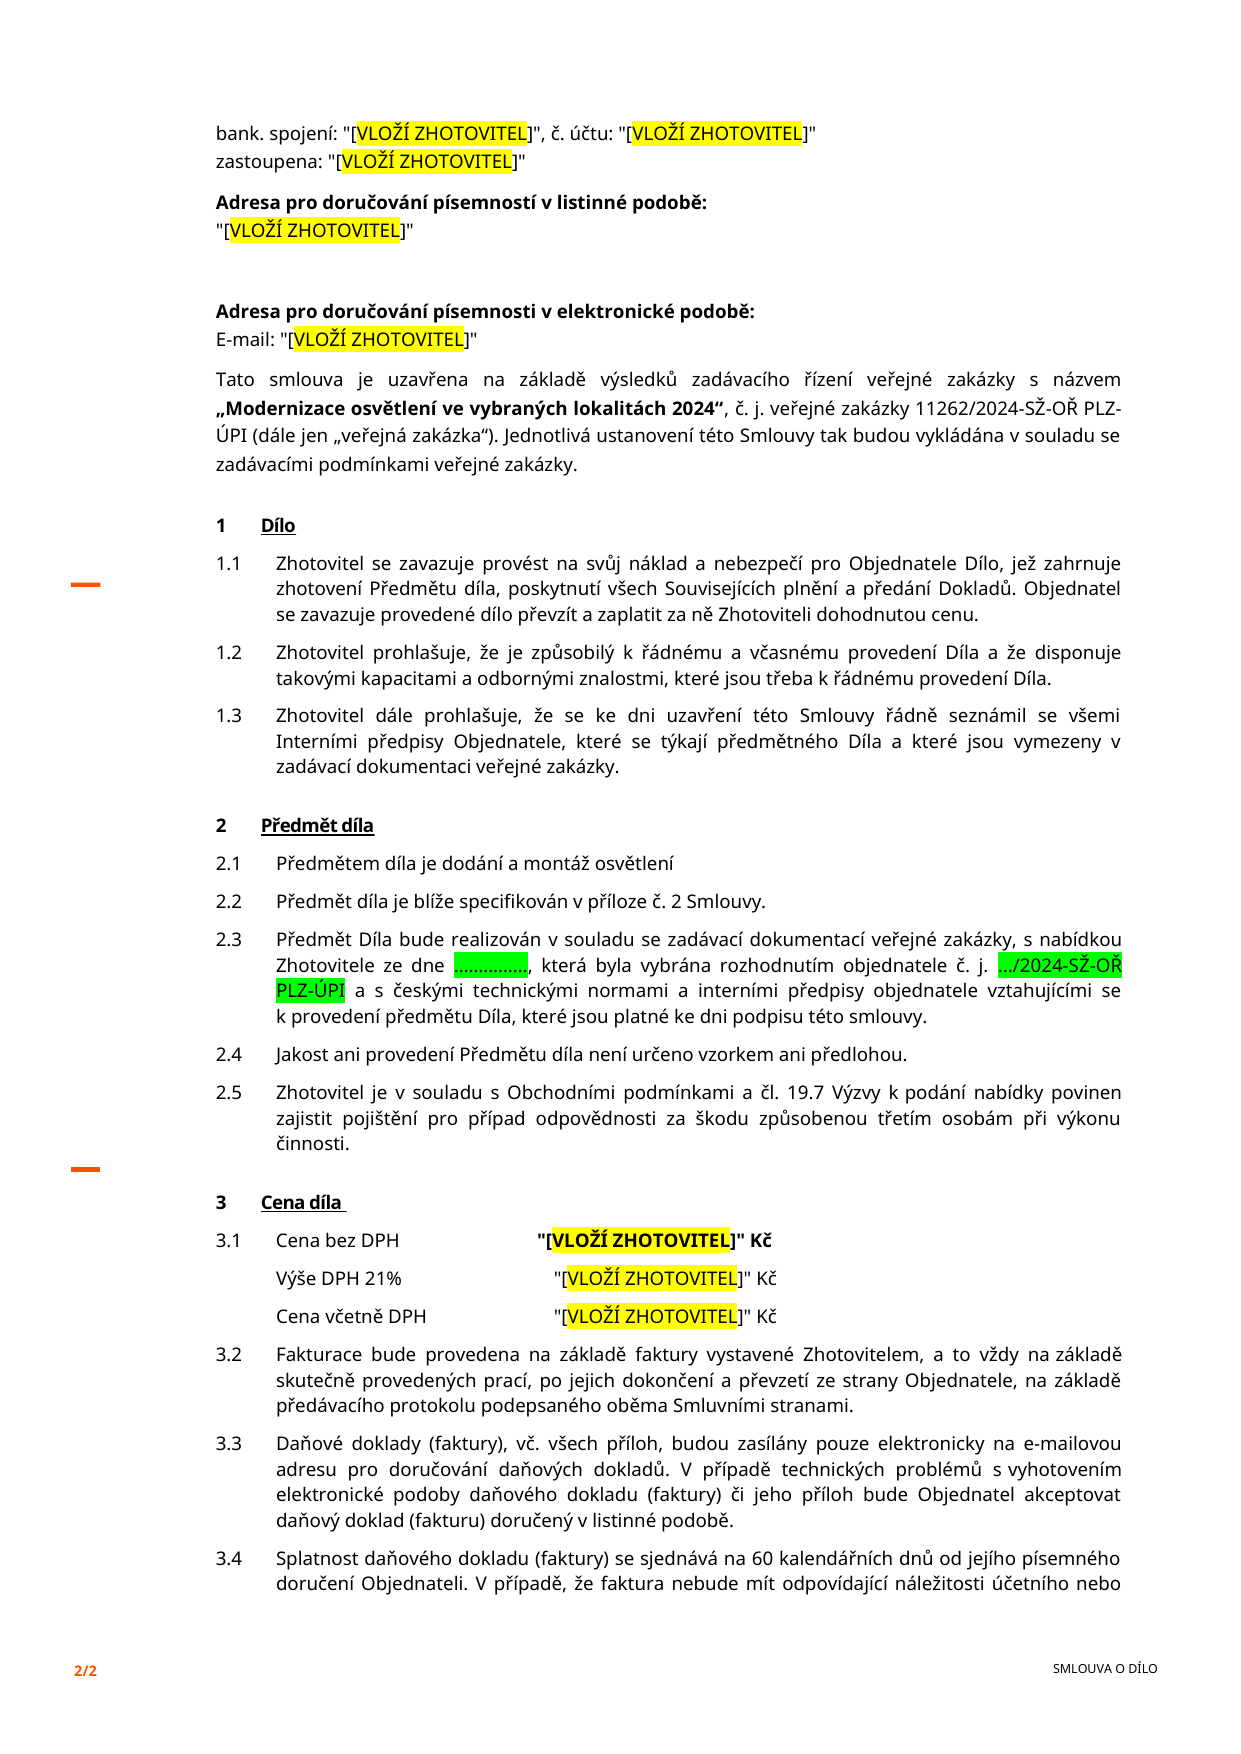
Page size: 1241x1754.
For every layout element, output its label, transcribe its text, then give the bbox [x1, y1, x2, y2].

text Tato smlouva je uzavřena na základě výsledků zadávacího řízení veřejné zakázky s názvem „Modernizace osvětlení ve vybraných lokalitách 2024“, č. j. veřejné zakázky 11262/2024-SŽ-OŘ PLZ-ÚPI (dále jen „veřejná zakázka“). Jednotlivá ustanovení této Smlouvy tak budou vykládána v souladu se zadávacími podmínkami veřejné zakázky. [216, 367, 1122, 476]
text E-mail: "[VLOŽÍ ZHOTOVITEL]" [464, 326, 1122, 352]
subtitle Cena díla [216, 1189, 1122, 1215]
text zastoupena: "[VLOŽÍ ZHOTOVITEL]" [512, 149, 1122, 174]
subtitle Předmět Díla bude realizován v souladu se zadávací dokumentací veřejné zakázky, s nabídkou Zhotovitele ze dne ……………, která byla vybrána rozhodnutím objednatele č. j. …/2024-SŽ-OŘ PLZ-ÚPI a s českými technickými normami a interními předpisy objednatele vztahujícími se k provedení předmětu Díla, které jsou platné ke dni podpisu této smlouvy. [216, 927, 1122, 1029]
subtitle Zhotovitel prohlašuje, že je způsobilý k řádnému a včasnému provedení Díla a že disponuje takovými kapacitami a odbornými znalostmi, které jsou třeba k řádnému provedení Díla. [216, 639, 1122, 690]
subtitle Fakturace bude provedena na základě faktury vystavené Zhotovitelem, a to vždy na základě skutečně provedených prací, po jejich dokončení a převzetí ze strany Objednatele, na základě předávacího protokolu podepsaného oběma Smluvními stranami. [216, 1341, 1122, 1418]
subtitle Předmět díla [216, 813, 1122, 838]
text Výše DPH 21% "[VLOŽÍ ZHOTOVITEL]" Kč [737, 1265, 1122, 1291]
subtitle Zhotovitel dále prohlašuje, že se ke dni uzavření této Smlouvy řádně seznámil se všemi Interními předpisy Objednatele, které se týkají předmětného Díla a které jsou vymezeny v zadávací dokumentaci veřejné zakázky. [216, 703, 1122, 779]
text Cena včetně DPH "[VLOŽÍ ZHOTOVITEL]" Kč [276, 1303, 567, 1329]
text "[VLOŽÍ ZHOTOVITEL]" [400, 217, 1122, 243]
subtitle Předmětem díla je dodání a montáž osvětlení [216, 851, 1122, 876]
subtitle Cena bez DPH "[VLOŽÍ ZHOTOVITEL]" Kč [216, 1227, 552, 1253]
text zastoupena: "[VLOŽÍ ZHOTOVITEL]" [216, 149, 342, 174]
subtitle Zhotovitel se zavazuje provést na svůj náklad a nebezpečí pro Objednatele Dílo, jež zahrnuje zhotovení Předmětu díla, poskytnutí všech Souvisejících plnění a předání Dokladů. Objednatel se zavazuje provedené dílo převzít a zaplatit za ně Zhotoviteli dohodnutou cenu. [216, 550, 1122, 627]
subtitle Cena bez DPH "[VLOŽÍ ZHOTOVITEL]" Kč [730, 1227, 1122, 1253]
subtitle Daňové doklady (faktury), vč. všech příloh, budou zasílány pouze elektronicky na e-mailovou adresu pro doručování daňových dokladů. V případě technických problémů s vyhotovením elektronické podoby daňového dokladu (faktury) či jeho příloh bude Objednatel akceptovat daňový doklad (fakturu) doručený v listinné podobě. [216, 1430, 1122, 1532]
subtitle Zhotovitel je v souladu s Obchodními podmínkami a čl. 19.7 Výzvy k podání nabídky povinen zajistit pojištění pro případ odpovědnosti za škodu způsobenou třetím osobám při výkonu činnosti. [216, 1079, 1122, 1156]
text Adresa pro doručování písemností v listinné podobě: [216, 189, 1122, 215]
text Adresa pro doručování písemnosti v elektronické podobě: [216, 298, 1122, 324]
subtitle Předmět díla je blíže specifikován v příloze č. 2 Smlouvy. [216, 889, 1122, 914]
text Výše DPH 21% "[VLOŽÍ ZHOTOVITEL]" Kč [276, 1265, 567, 1291]
text bank. spojení: "[VLOŽÍ ZHOTOVITEL]", č. účtu: "[VLOŽÍ ZHOTOVITEL]" [802, 121, 1122, 146]
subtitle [216, 1545, 1122, 1596]
subtitle Jakost ani provedení Předmětu díla není určeno vzorkem ani předlohou. [216, 1041, 1122, 1067]
text Cena včetně DPH "[VLOŽÍ ZHOTOVITEL]" Kč [737, 1303, 1122, 1329]
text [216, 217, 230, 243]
text E-mail: "[VLOŽÍ ZHOTOVITEL]" [216, 326, 294, 352]
subtitle Dílo [216, 512, 1122, 538]
